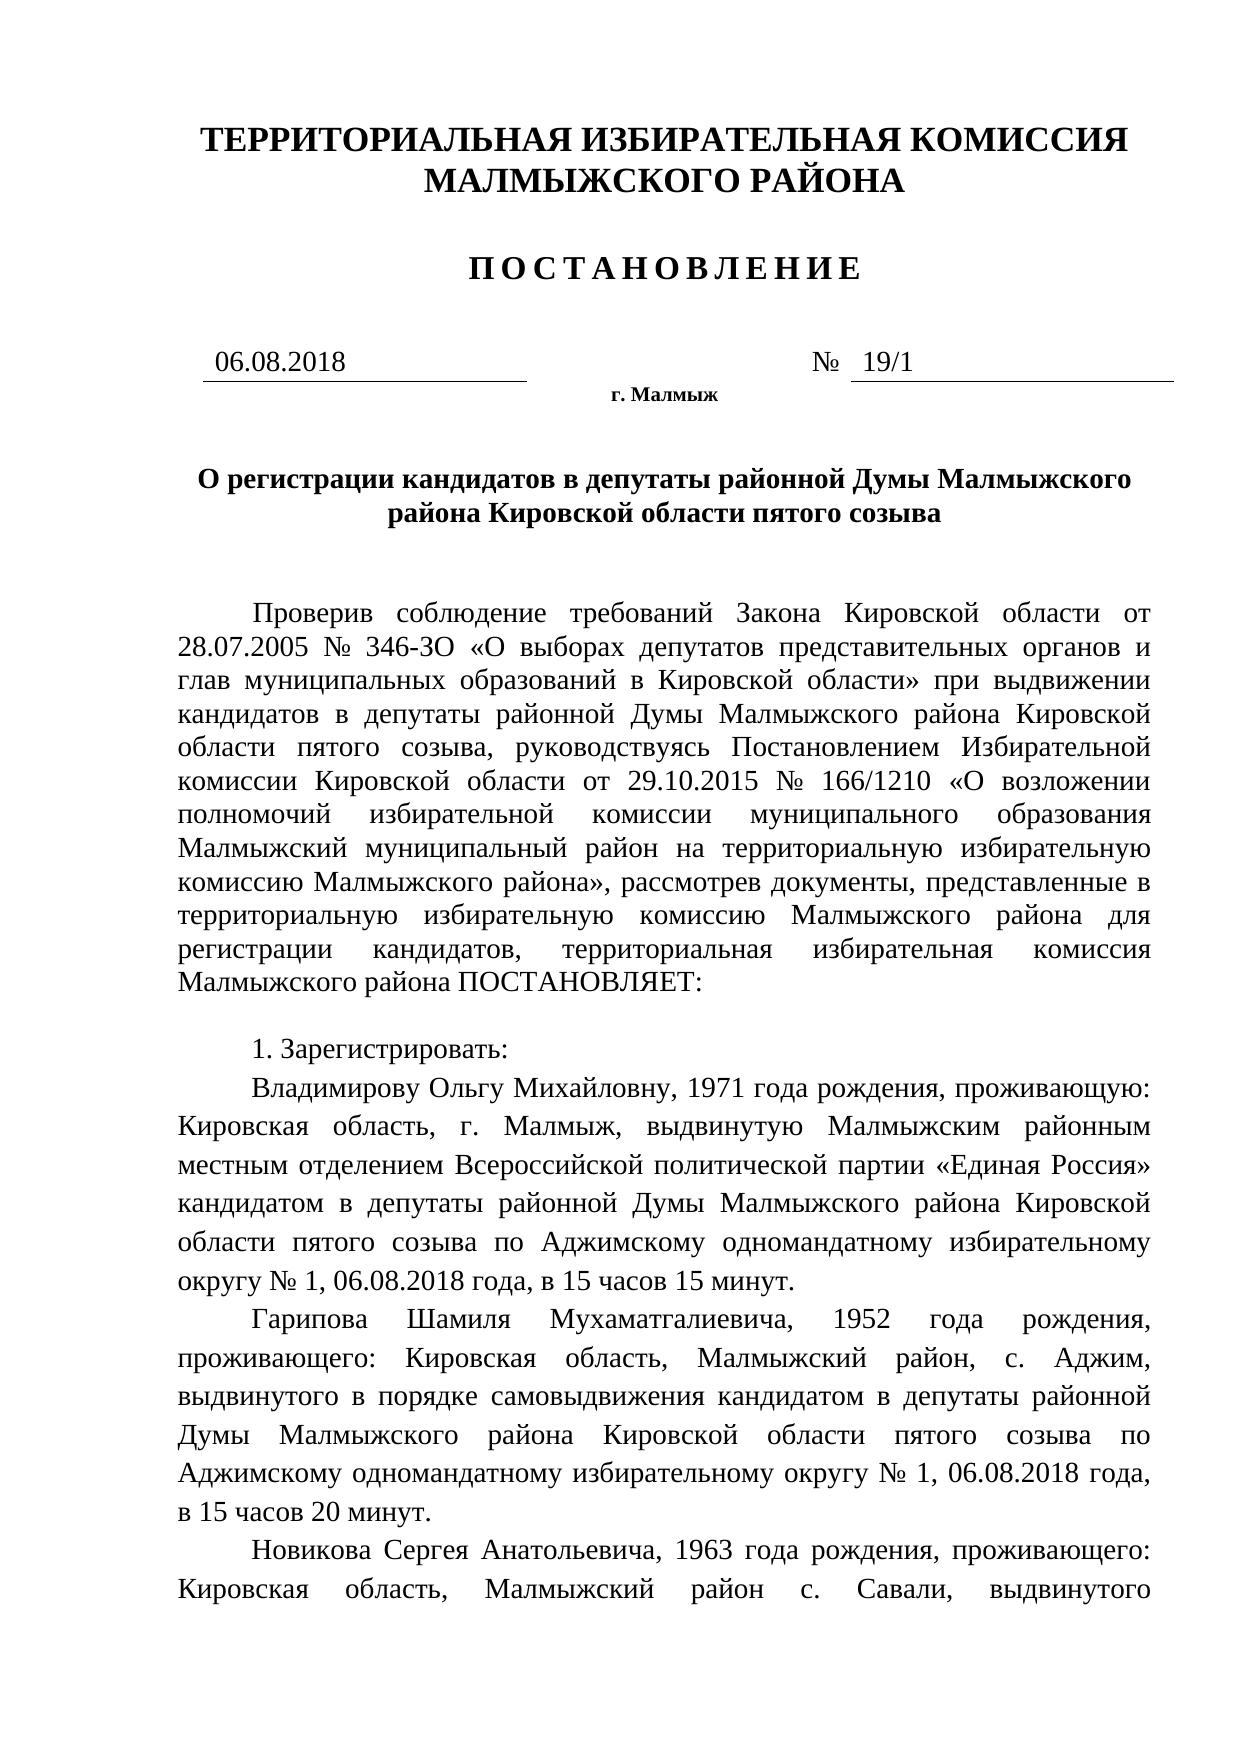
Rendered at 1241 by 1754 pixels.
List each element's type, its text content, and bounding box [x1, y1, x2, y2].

text 1. Зарегистрировать: [177, 1031, 1152, 1065]
table_header 06.08.2018 [203, 344, 527, 381]
text ТЕРРИТОРИАЛЬНАЯ ИЗБИРАТЕЛЬНАЯ КОМИССИЯ МАЛМЫЖСКОГО РАЙОНА [177, 118, 1152, 200]
text Владимирову Ольгу Михайловну, 1971 года рождения, проживающую: Кировская область, г. Малмыж, выдвинутую Малмыжским районным местным отделением Всероссийской политической партии «Единая Россия» кандидатом в депутаты районной Думы Малмыжского района Кировской области пятого созыва по Аджимскому одномандатному избирательному округу № 1, 06.08.2018 года, в 15 часов 15 минут. [177, 1070, 1152, 1296]
table_header 19/1 [851, 344, 1174, 381]
text г. Малмыж [177, 382, 1152, 406]
table_header № [527, 344, 851, 381]
text Гарипова Шамиля Мухаматгалиевича, 1952 года рождения, проживающего: Кировская область, Малмыжский район, с. Аджим, выдвинутого в порядке самовыдвижения кандидатом в депутаты районной Думы Малмыжского района Кировской области пятого созыва по Аджимскому одномандатному избирательному округу № 1, 06.08.2018 года, в 15 часов 20 минут. [177, 1301, 1152, 1527]
text О регистрации кандидатов в депутаты районной Думы Малмыжского района Кировской области пятого созыва [177, 461, 1152, 528]
text Проверив соблюдение требований Закона Кировской области от 28.07.2005 № 346-ЗО «О выборах депутатов представительных органов и глав муниципальных образований в Кировской области» при выдвижении кандидатов в депутаты районной Думы Малмыжского района Кировской области пятого созыва, руководствуясь Постановлением Избирательной комиссии Кировской области от 29.10.2015 № 166/1210 «О возложении полномочий избирательной комиссии муниципального образования Малмыжский муниципальный район на территориальную избирательную комиссию Малмыжского района», рассмотрев документы, представленные в территориальную избирательную комиссию Малмыжского района для регистрации кандидатов, территориальная избирательная комиссия Малмыжского района ПОСТАНОВЛЯЕТ: [177, 595, 1152, 998]
text ПОСТАНОВЛЕНИЕ [177, 248, 1152, 286]
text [177, 1532, 1152, 1604]
